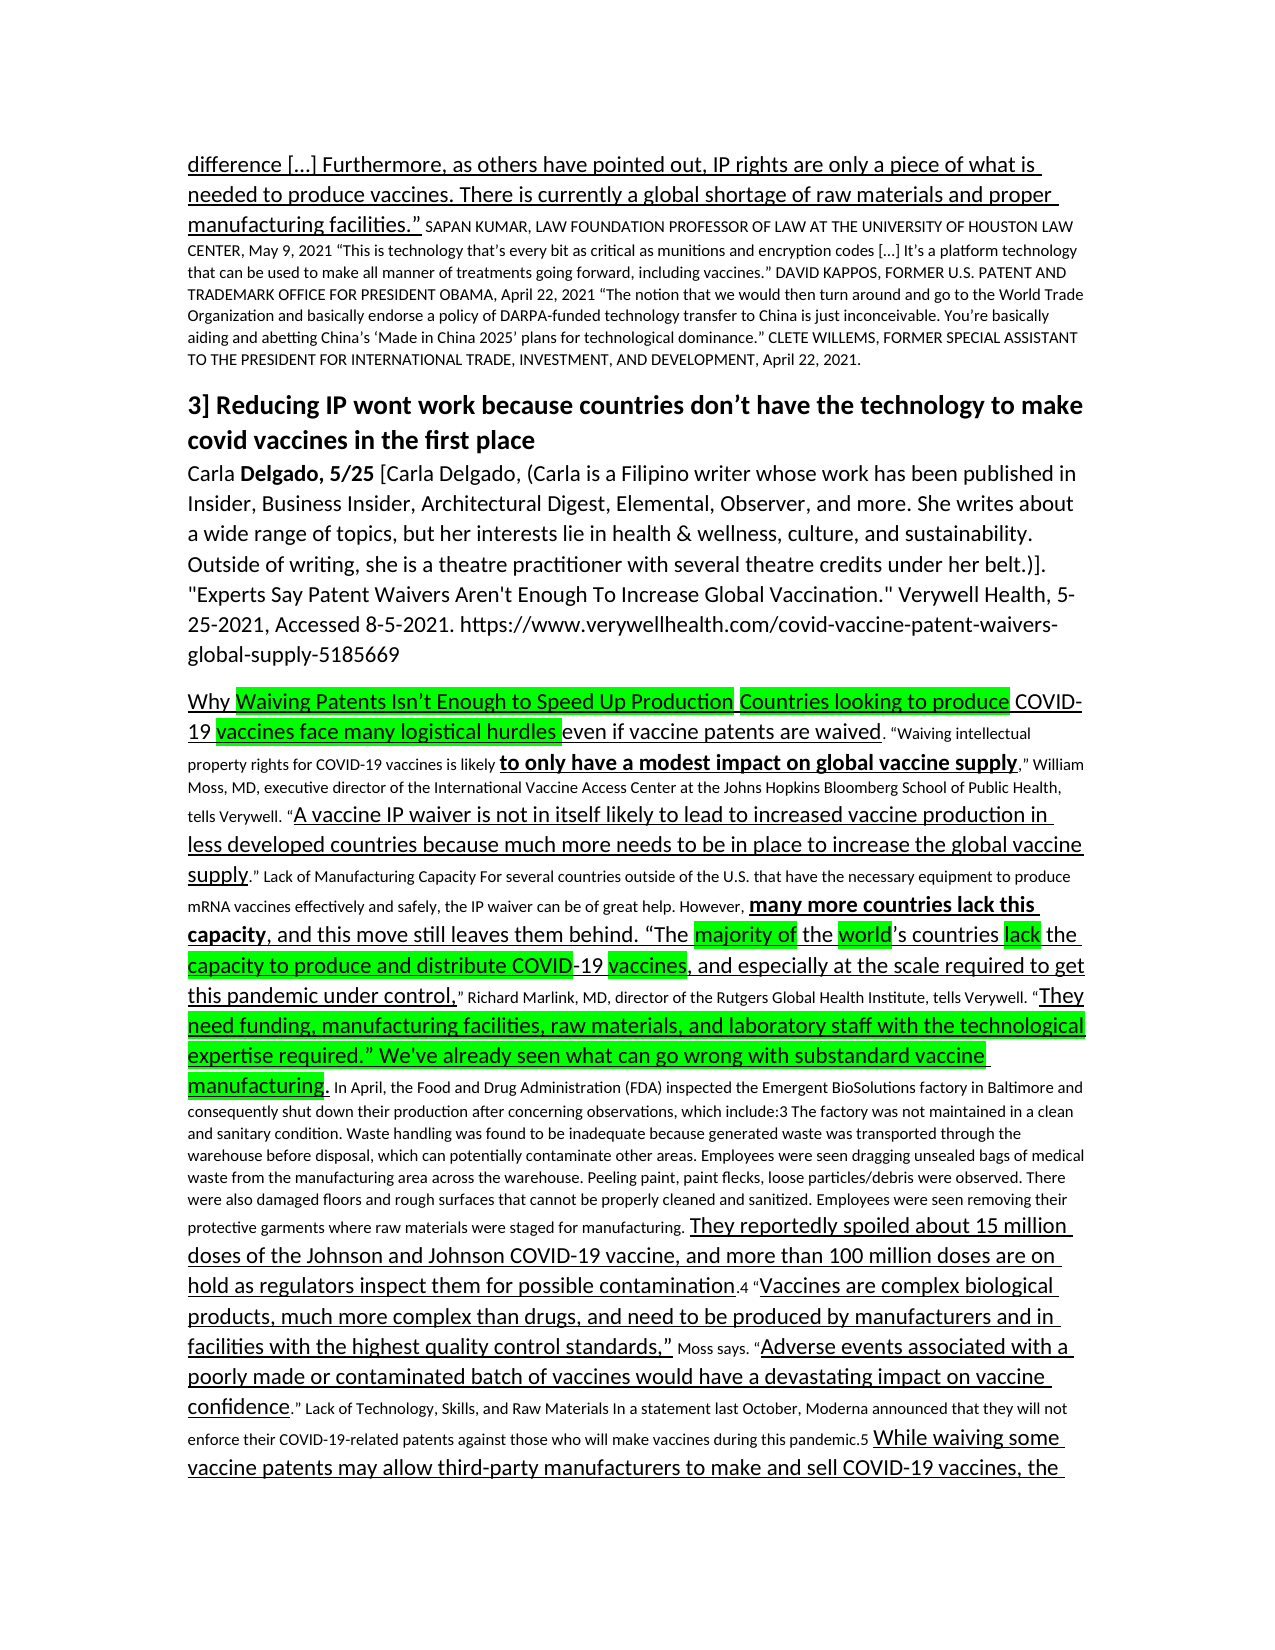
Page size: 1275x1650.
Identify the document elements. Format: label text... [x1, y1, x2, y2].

text Carla Delgado, 5/25 [Carla Delgado, (Carla is a Filipino writer whose work has been published in Insider, Business Insider, Architectural Digest, Elemental, Observer, and more. She writes about a wide range of topics, but her interests lie in health & wellness, culture, and sustainability. Outside of writing, she is a theatre practitioner with several theatre credits under her belt.)]. "Experts Say Patent Waivers Aren't Enough To Increase Global Vaccination." Verywell Health, 5-25-2021, Accessed 8-5-2021. https://www.verywellhealth.com/covid-vaccine-patent-waivers-global-supply-5185669 [187, 459, 1087, 668]
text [187, 150, 1087, 370]
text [187, 687, 1087, 1481]
subtitle 3] Reducing IP wont work because countries don’t have the technology to make covid vaccines in the first place [187, 388, 1087, 457]
